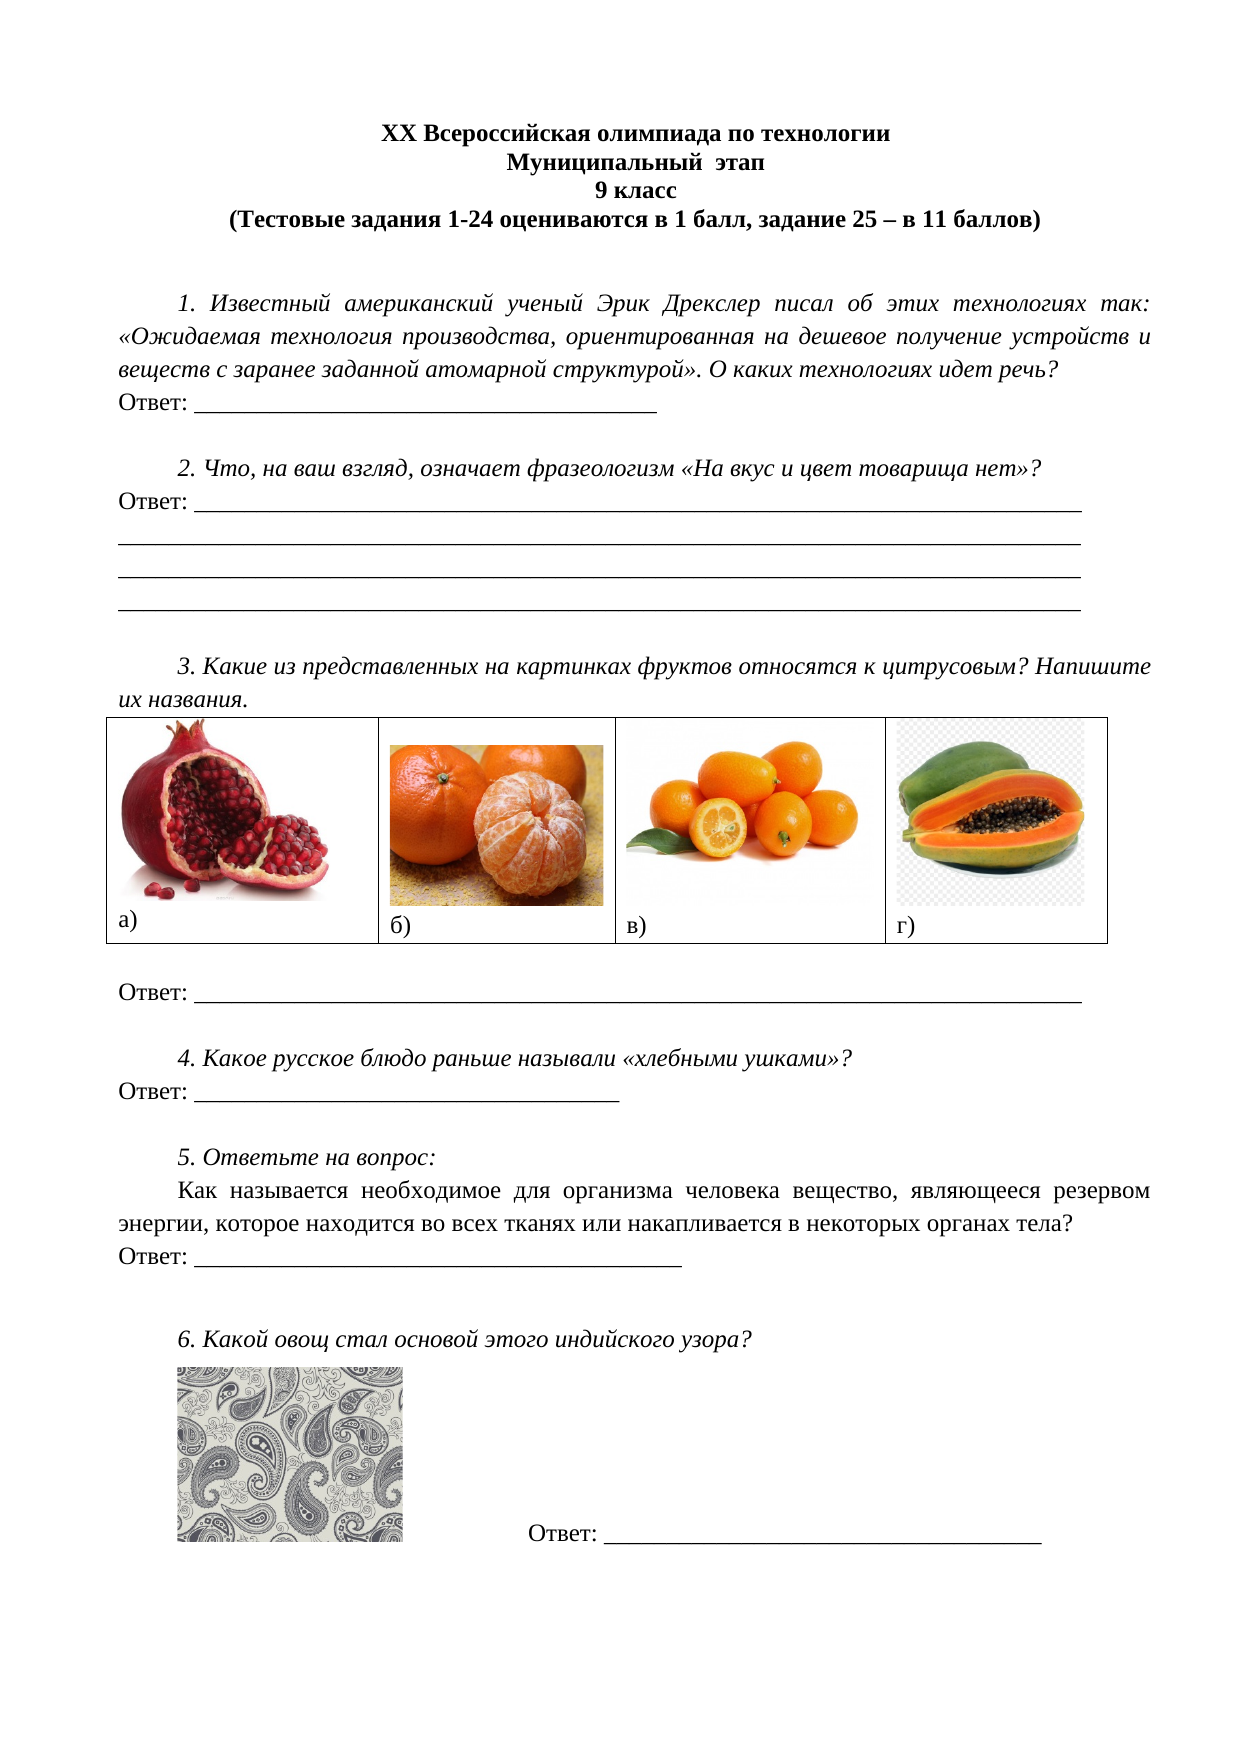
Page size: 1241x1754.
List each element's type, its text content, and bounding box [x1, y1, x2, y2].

list Ответ: _____________________________________ [118, 387, 1152, 416]
list Ответ: _______________________________________________________________________ [118, 486, 1152, 514]
text Как называется необходимое для организма человека вещество, являющееся резервом энергии, которое находится во всех тканях или накапливается в некоторых органах тела? [118, 1175, 1152, 1237]
list 4. Какое русское блюдо раньше называли «хлебными ушками»? [177, 1043, 1152, 1071]
list _____________________________________________________________________________ [118, 585, 1152, 614]
text ХX Всероссийская олимпиада по технологии [118, 118, 1153, 147]
text Ответ: _______________________________________ [118, 1241, 1152, 1269]
picture [177, 1367, 403, 1542]
list Ответ: ___________________________________ [177, 1367, 1152, 1547]
list 3. Какие из представленных на картинках фруктов относятся к цитрусовым? Напишите их названия. [118, 651, 1152, 713]
table_header г) [886, 718, 1107, 943]
text 1. Известный американский ученый Эрик Дрекслер писал об этих технологиях так: «Ожидаемая технология производства, ориентированная на дешевое получение устройств и веществ с заранее заданной атомарной структурой». О каких технологиях идет речь? [118, 288, 1152, 382]
list 5. Ответьте на вопрос: [177, 1142, 1152, 1171]
table_header б) [379, 718, 615, 943]
text Ответ: __________________________________ [118, 1076, 1152, 1104]
picture [626, 718, 874, 906]
table_header в) [616, 718, 885, 943]
text 6. Какой овощ стал основой этого индийского узора? [118, 1324, 1152, 1353]
picture [389, 745, 604, 906]
list 2. Что, на ваш взгляд, означает фразеологизм «На вкус и цвет товарища нет»? [177, 453, 1152, 482]
text (Тестовые задания 1-24 оцениваются в 1 балл, задание 25 – в 11 баллов) [118, 204, 1152, 233]
text Ответ: _______________________________________________________________________ [118, 977, 1152, 1005]
list _____________________________________________________________________________ [118, 552, 1152, 581]
text Муниципальный этап [118, 147, 1153, 176]
picture [118, 718, 331, 901]
table_header а) [107, 718, 378, 943]
picture [896, 718, 1085, 906]
list _____________________________________________________________________________ [118, 519, 1152, 548]
text 9 класс [118, 176, 1153, 204]
